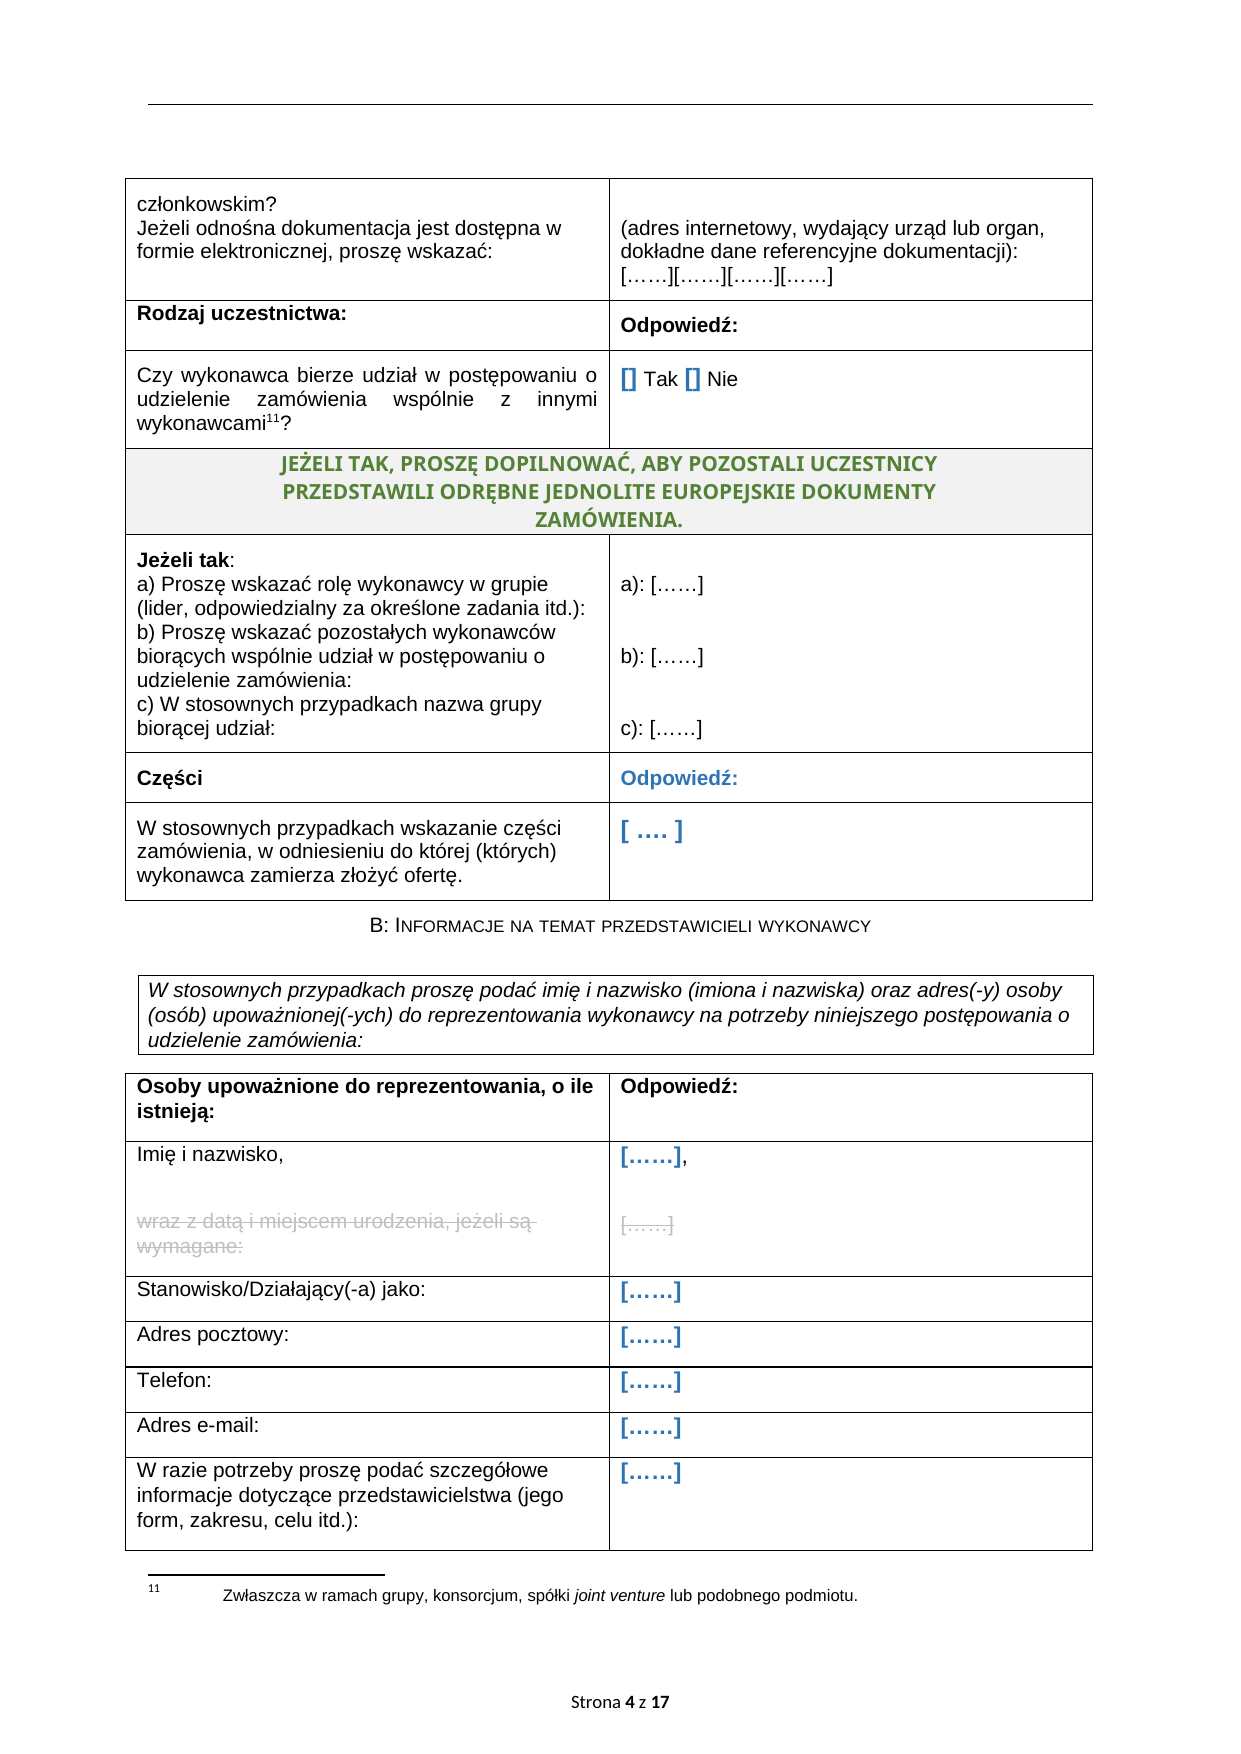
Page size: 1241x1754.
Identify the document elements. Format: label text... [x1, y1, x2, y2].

title B: Informacje na temat przedstawicieli wykonawcy [148, 913, 1093, 937]
text W stosownych przypadkach proszę podać imię i nazwisko (imiona i nazwiska) oraz adres(-y) osoby (osób) upoważnionej(-ych) do reprezentowania wykonawcy na potrzeby niniejszego postępowania o udzielenie zamówienia: [139, 976, 1093, 1054]
table_cell W stosownych przypadkach wskazanie części zamówienia, w odniesieniu do której (których) wykonawca zamierza złożyć ofertę. [126, 803, 609, 900]
table_cell Jeżeli tak: a) Proszę wskazać rolę wykonawcy w grupie (lider, odpowiedzialny za określone zadania itd.): b) Proszę wskazać pozostałych wykonawców biorących wspólnie udział w postępowaniu o udzielenie zamówienia: c) W stosownych przypadkach nazwa grupy biorącej udział: [126, 535, 609, 752]
table_cell [……] [610, 1458, 1092, 1550]
table_cell Telefon: [126, 1368, 609, 1412]
table_cell Odpowiedź: [610, 301, 1092, 350]
table_cell [……] [610, 1368, 1092, 1412]
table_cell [610, 179, 1092, 300]
table_cell [……] [610, 1322, 1092, 1366]
table_cell Adres pocztowy: [126, 1322, 609, 1366]
table_cell Rodzaj uczestnictwa: [126, 301, 609, 350]
table_cell [] Tak [] Nie [610, 351, 1092, 448]
table_cell Odpowiedź: [610, 753, 1092, 802]
table_cell [ …. ] [610, 803, 1092, 900]
table_cell [……] [610, 1277, 1092, 1321]
table_cell Czy wykonawca bierze udział w postępowaniu o udzielenie zamówienia wspólnie z innymi wykonawcami? [126, 351, 609, 448]
table_cell [……], [……] [610, 1142, 1092, 1276]
table_header Odpowiedź: [610, 1074, 1092, 1141]
table_cell Adres e-mail: [126, 1413, 609, 1457]
table_header Osoby upoważnione do reprezentowania, o ile istnieją: [126, 1074, 609, 1141]
table_cell JEŻELI TAK, PROSZĘ DOPILNOWAĆ, ABY POZOSTALI UCZESTNICY PRZEDSTAWILI ODRĘBNE JEDNOLITE EUROPEJSKIE DOKUMENTY ZAMÓWIENIA. [126, 449, 1092, 534]
table_cell Części [126, 753, 609, 802]
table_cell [126, 179, 609, 300]
table_cell Stanowisko/Działający(-a) jako: [126, 1277, 609, 1321]
table_cell [……] [610, 1413, 1092, 1457]
table_cell W razie potrzeby proszę podać szczegółowe informacje dotyczące przedstawicielstwa (jego form, zakresu, celu itd.): [126, 1458, 609, 1550]
table_cell a): [……] b): [……] c): [……] [610, 535, 1092, 752]
table_cell Imię i nazwisko, wraz z datą i miejscem urodzenia, jeżeli są wymagane: [126, 1142, 609, 1276]
